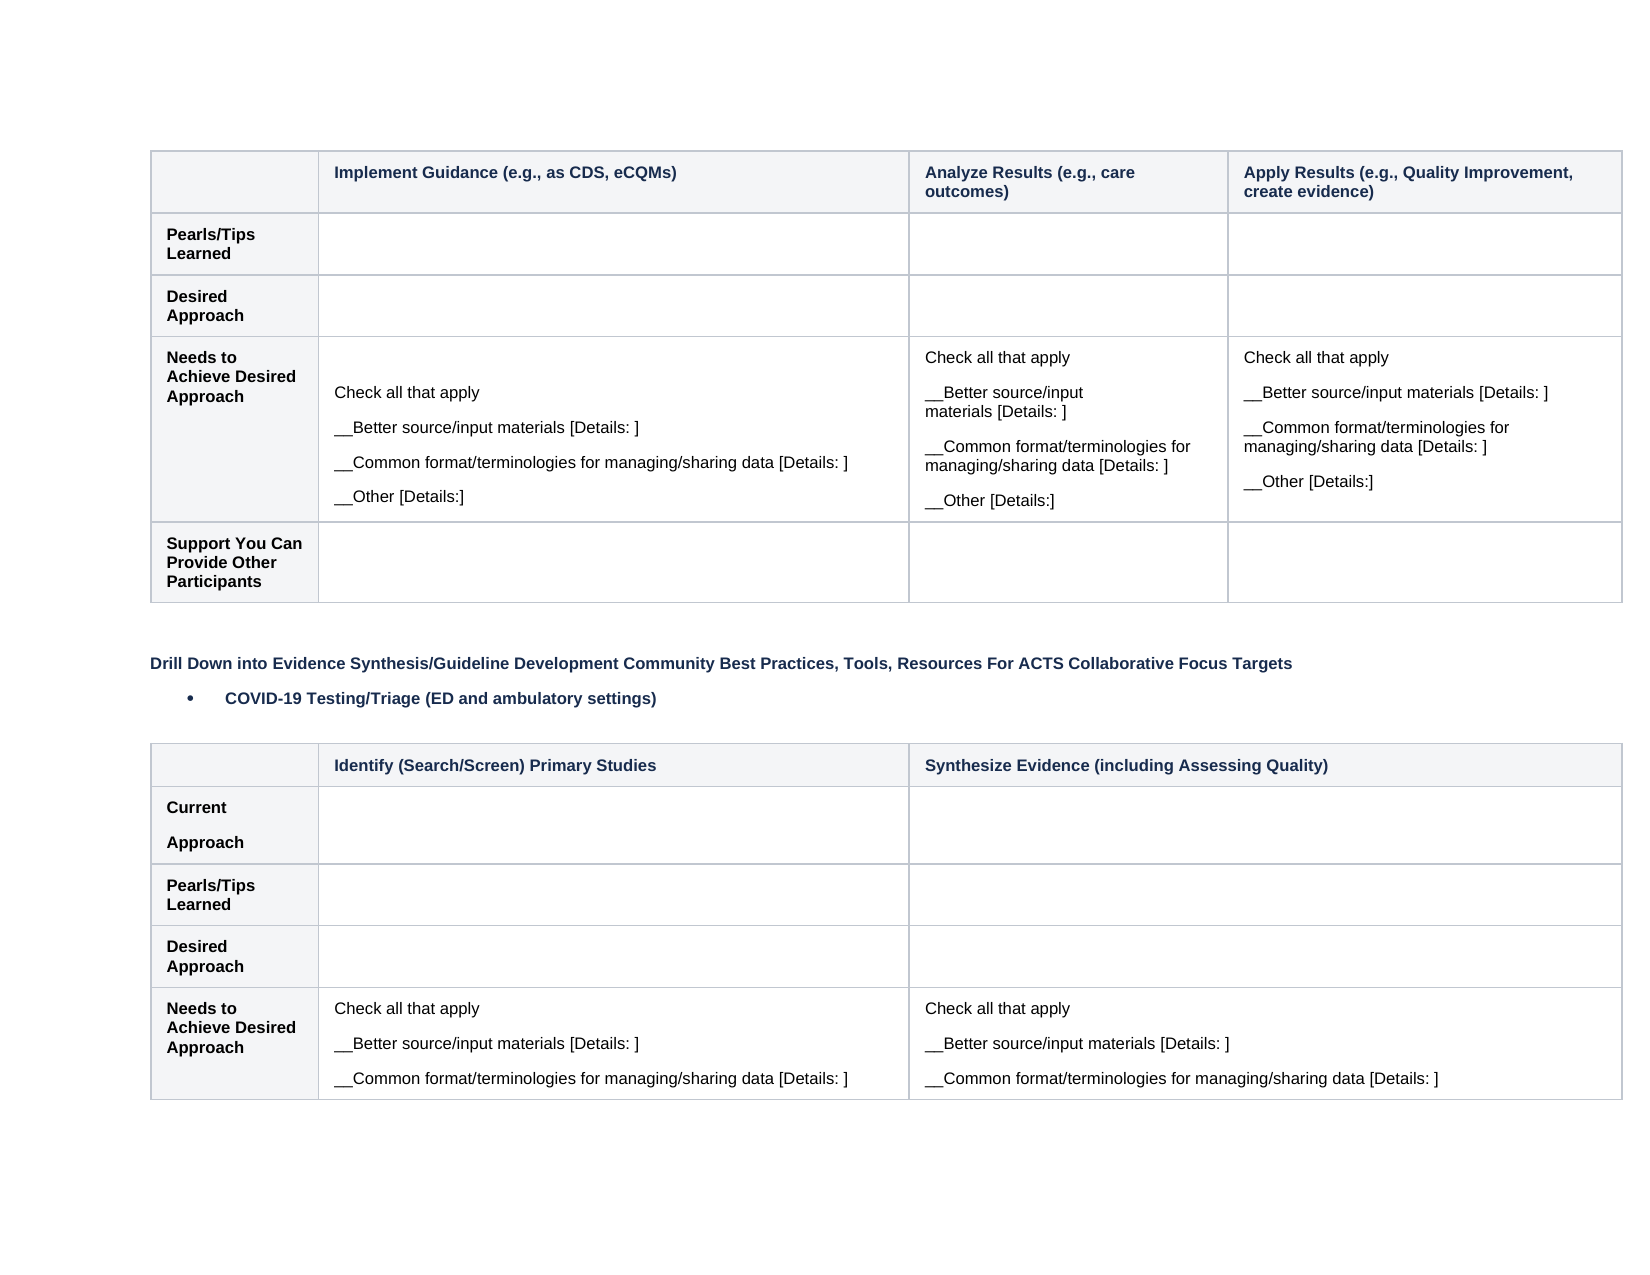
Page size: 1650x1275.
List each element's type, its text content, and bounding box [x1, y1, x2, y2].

table_cell [1229, 276, 1621, 336]
list COVID-19 Testing/Triage (ED and ambulatory settings) [187, 689, 1500, 708]
table_cell [319, 926, 908, 987]
table_cell [1229, 214, 1621, 274]
table_cell Pearls/Tips Learned [152, 214, 318, 274]
table_cell [910, 214, 1227, 274]
table_cell Desired Approach [152, 926, 318, 987]
table_cell [910, 276, 1227, 336]
text Drill Down into Evidence Synthesis/Guideline Development Community Best Practices, Tools, Resources For ACTS Collaborative Focus Targets [150, 654, 1500, 673]
table_cell Needs to Achieve Desired Approach [152, 988, 318, 1099]
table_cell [319, 988, 908, 1099]
table_cell [319, 787, 908, 863]
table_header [1229, 152, 1621, 212]
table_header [319, 152, 908, 212]
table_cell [910, 988, 1621, 1099]
table_cell Needs to Achieve Desired Approach [152, 337, 318, 521]
table_cell Desired Approach [152, 276, 318, 336]
table_cell [319, 214, 908, 274]
table_header [152, 152, 318, 212]
table_cell Pearls/Tips Learned [152, 865, 318, 925]
table_cell [910, 865, 1621, 925]
table_cell Support You Can Provide Other Participants [152, 523, 318, 602]
table_cell Current Approach [152, 787, 318, 863]
table_header Analyze Results (e.g., care outcomes) [910, 152, 1227, 212]
table_header Synthesize Evidence (including Assessing Quality) [910, 744, 1621, 786]
table_header Identify (Search/Screen) Primary Studies [319, 744, 908, 786]
table_cell [319, 865, 908, 925]
table_cell [1229, 523, 1621, 602]
table_header [152, 744, 318, 786]
table_cell [910, 787, 1621, 863]
table_cell [319, 276, 908, 336]
table_cell [319, 523, 908, 602]
table_cell [910, 926, 1621, 987]
table_cell [910, 523, 1227, 602]
